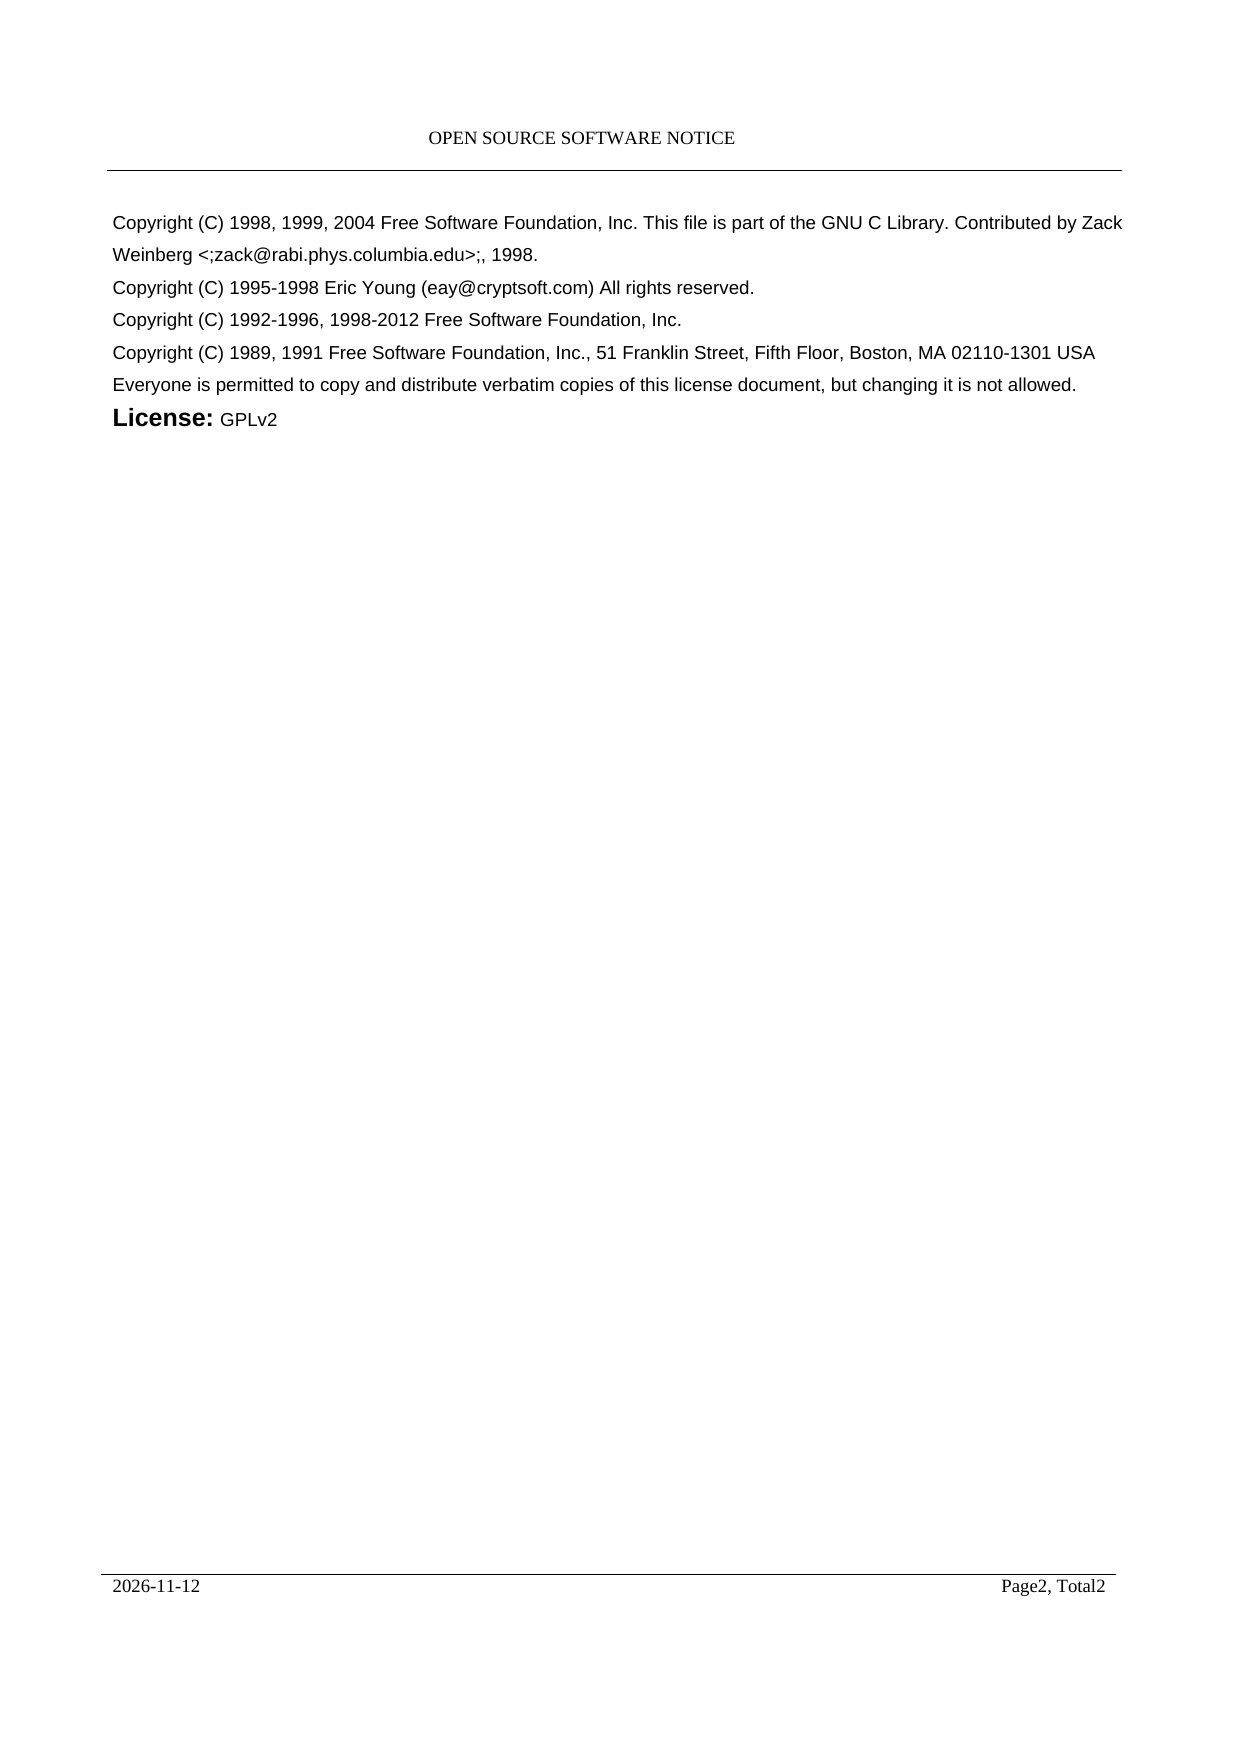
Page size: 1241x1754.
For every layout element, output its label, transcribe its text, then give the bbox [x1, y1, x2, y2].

text Copyright (C) 1989, 1991 Free Software Foundation, Inc., 51 Franklin Street, Fifth Floor, Boston, MA 02110-1301 USA Everyone is permitted to copy and distribute verbatim copies of this license document, but changing it is not allowed. [112, 336, 1128, 401]
text Copyright (C) 1992-1996, 1998-2012 Free Software Foundation, Inc. [112, 304, 1128, 336]
text License: GPLv2 [112, 401, 1128, 434]
text Copyright (C) 1998, 1999, 2004 Free Software Foundation, Inc. This file is part of the GNU C Library. Contributed by Zack Weinberg <;zack@rabi.phys.columbia.edu>;, 1998. [112, 206, 1128, 271]
text Copyright (C) 1995-1998 Eric Young (eay@cryptsoft.com) All rights reserved. [112, 271, 1128, 304]
